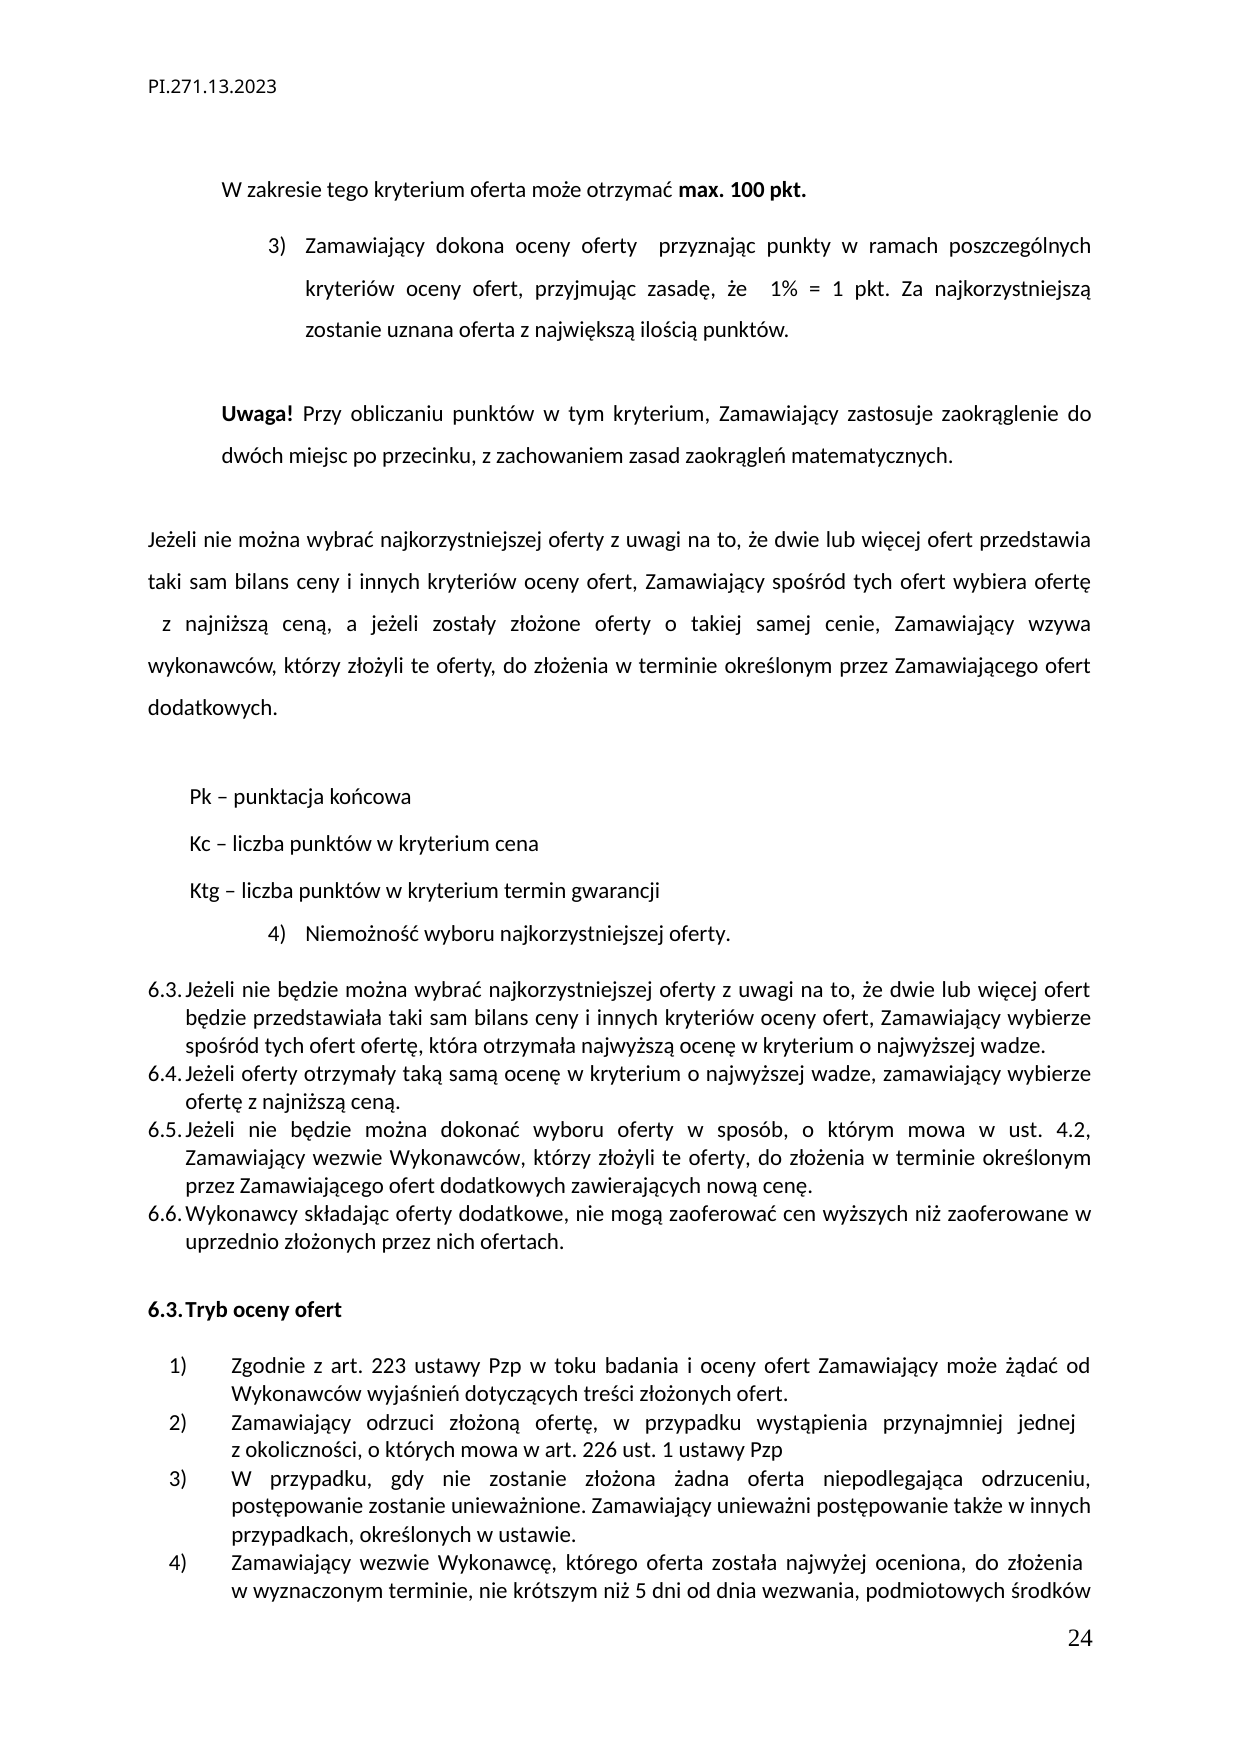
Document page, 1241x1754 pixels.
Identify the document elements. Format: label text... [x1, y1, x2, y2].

text Pk – punktacja końcowa [189, 782, 1093, 810]
list Tryb oceny ofert [148, 1296, 1093, 1323]
text Jeżeli nie można wybrać najkorzystniejszej oferty z uwagi na to, że dwie lub więcej ofert przedstawia taki sam bilans ceny i innych kryteriów oceny ofert, Zamawiający spośród tych ofert wybiera ofertę z najniższą ceną, a jeżeli zostały złożone oferty o takiej samej cenie, Zamawiający wzywa wykonawców, którzy złożyli te oferty, do złożenia w terminie określonym przez Zamawiającego ofert dodatkowych. [148, 526, 1093, 721]
list Wykonawcy składając oferty dodatkowe, nie mogą zaoferować cen wyższych niż zaoferowane w uprzednio złożonych przez nich ofertach. [148, 1199, 1093, 1255]
list Jeżeli oferty otrzymały taką samą ocenę w kryterium o najwyższej wadze, zamawiający wybierze ofertę z najniższą ceną. [148, 1059, 1093, 1115]
text W zakresie tego kryterium oferta może otrzymać max. 100 pkt. [221, 176, 1093, 204]
text Uwaga! Przy obliczaniu punktów w tym kryterium, Zamawiający zastosuje zaokrąglenie do dwóch miejsc po przecinku, z zachowaniem zasad zaokrągleń matematycznych. [221, 399, 1093, 469]
list Zamawiający dokona oceny oferty przyznając punkty w ramach poszczególnych kryteriów oceny ofert, przyjmując zasadę, że 1% = 1 pkt. Za najkorzystniejszą zostanie uznana oferta z największą ilością punktów. [268, 232, 1093, 344]
list Jeżeli nie będzie można wybrać najkorzystniejszej oferty z uwagi na to, że dwie lub więcej ofert będzie przedstawiała taki sam bilans ceny i innych kryteriów oceny ofert, Zamawiający wybierze spośród tych ofert ofertę, która otrzymała najwyższą ocenę w kryterium o najwyższej wadze. [148, 975, 1093, 1059]
text Kc – liczba punktów w kryterium cena [189, 829, 1093, 857]
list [168, 1548, 1093, 1604]
list Zamawiający odrzuci złożoną ofertę, w przypadku wystąpienia przynajmniej jednej z okoliczności, o których mowa w art. 226 ust. 1 ustawy Pzp [168, 1408, 1093, 1464]
list W przypadku, gdy nie zostanie złożona żadna oferta niepodlegająca odrzuceniu, postępowanie zostanie unieważnione. Zamawiający unieważni postępowanie także w innych przypadkach, określonych w ustawie. [168, 1464, 1093, 1548]
list Niemożność wyboru najkorzystniejszej oferty. [268, 919, 1093, 947]
text Ktg – liczba punktów w kryterium termin gwarancji [189, 876, 1093, 904]
list Zgodnie z art. 223 ustawy Pzp w toku badania i oceny ofert Zamawiający może żądać od Wykonawców wyjaśnień dotyczących treści złożonych ofert. [168, 1352, 1093, 1408]
list Jeżeli nie będzie można dokonać wyboru oferty w sposób, o którym mowa w ust. 4.2, Zamawiający wezwie Wykonawców, którzy złożyli te oferty, do złożenia w terminie określonym przez Zamawiającego ofert dodatkowych zawierających nową cenę. [148, 1115, 1093, 1199]
